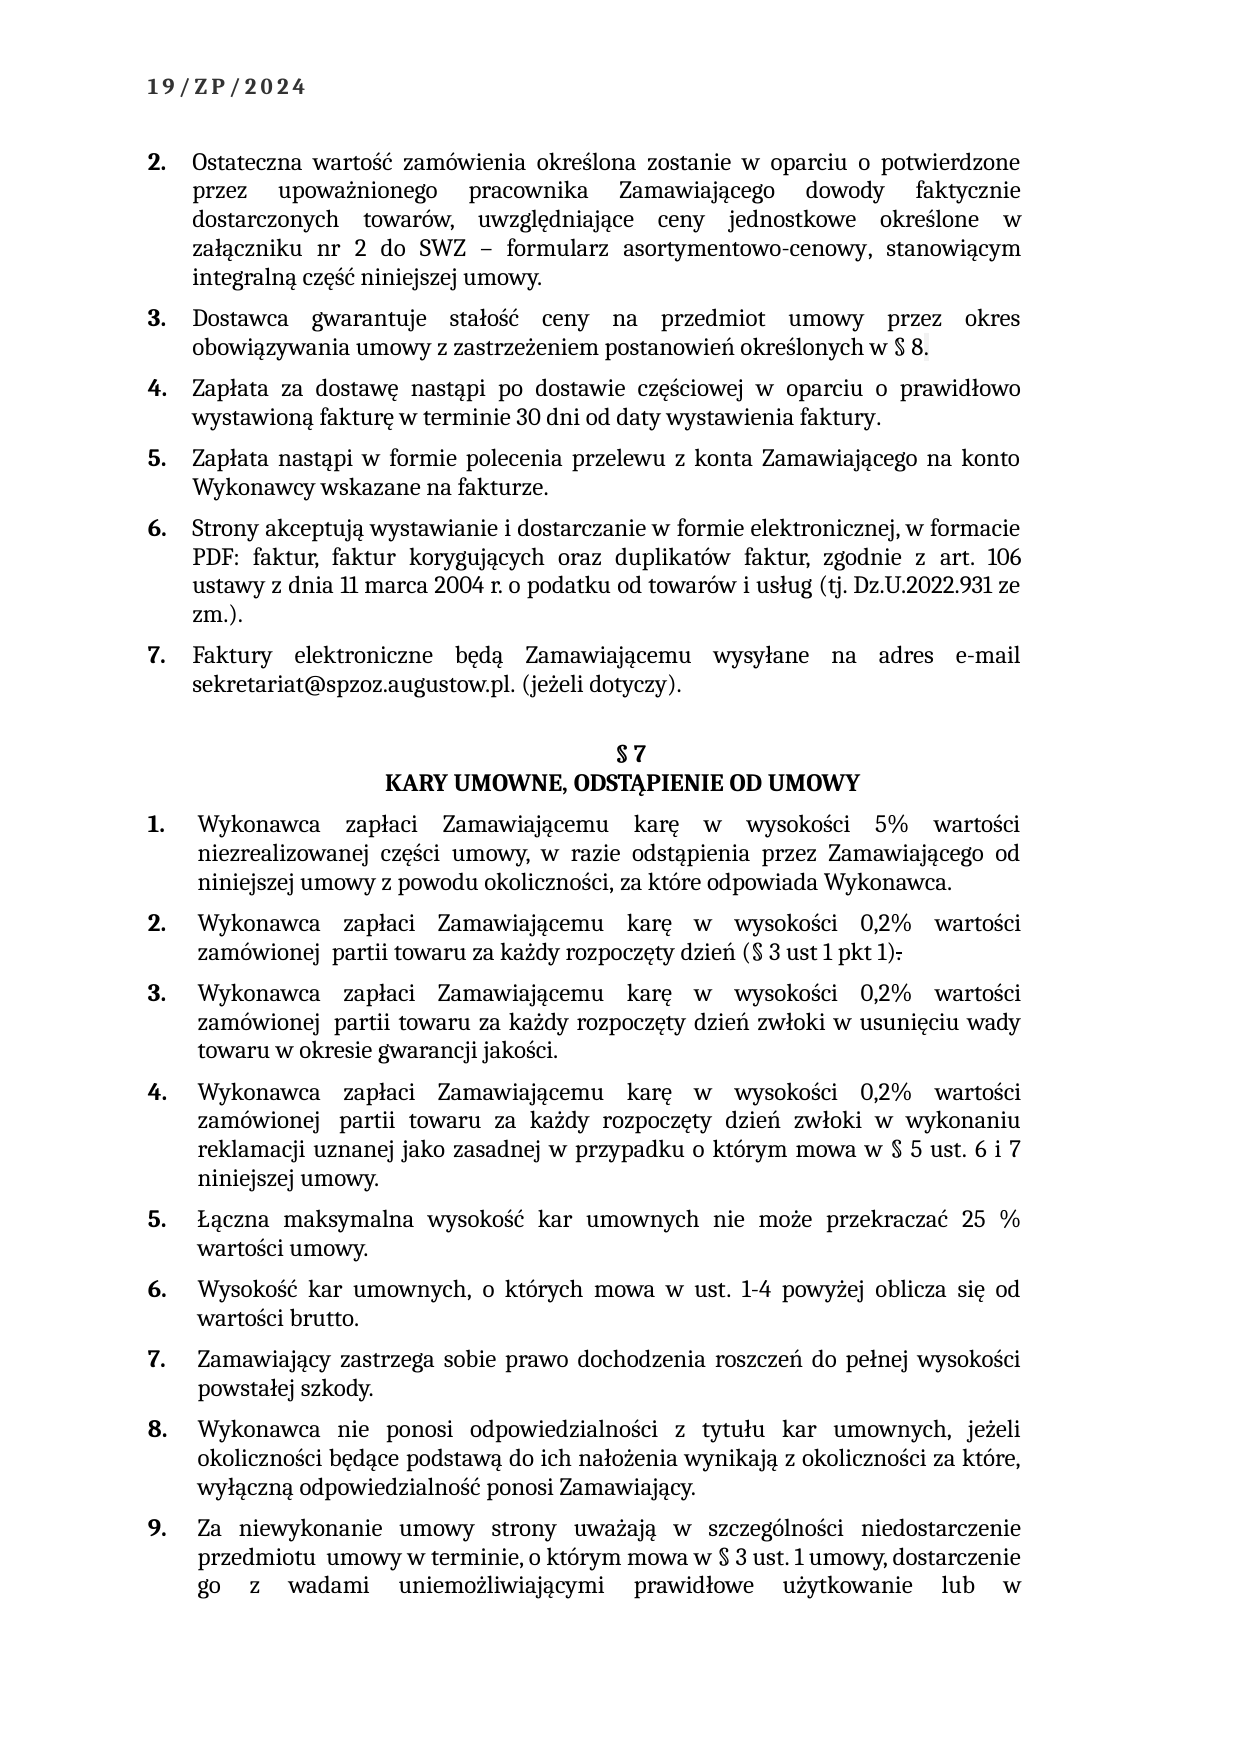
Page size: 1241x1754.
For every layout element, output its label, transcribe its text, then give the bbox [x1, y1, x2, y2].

list Ostateczna wartość zamówienia określona zostanie w oparciu o potwierdzone przez upoważnionego pracownika Zamawiającego dowody faktycznie dostarczonych towarów, uwzględniające ceny jednostkowe określone w załączniku nr 2 do SWZ – formularz asortymentowo-cenowy, stanowiącym integralną część niniejszej umowy. [148, 148, 1021, 291]
list Wykonawca zapłaci Zamawiającemu karę w wysokości 0,2% wartości zamówionej partii towaru za każdy rozpoczęty dzień zwłoki w wykonaniu reklamacji uznanej jako zasadnej w przypadku o którym mowa w § 5 ust. 6 i 7 niniejszej umowy. [148, 1078, 1021, 1193]
text § 7 [615, 740, 1021, 769]
list Zapłata nastąpi w formie polecenia przelewu z konta Zamawiającego na konto Wykonawcy wskazane na fakturze. [148, 444, 1021, 501]
list Zapłata za dostawę nastąpi po dostawie częściowej w oparciu o prawidłowo wystawioną fakturę w terminie 30 dni od daty wystawienia faktury. [148, 374, 1021, 431]
list Zamawiający zastrzega sobie prawo dochodzenia roszczeń do pełnej wysokości powstałej szkody. [148, 1345, 1021, 1403]
list Dostawca gwarantuje stałość ceny na przedmiot umowy przez okres obowiązywania umowy z zastrzeżeniem postanowień określonych w § 8. [148, 304, 1021, 361]
list Wykonawca nie ponosi odpowiedzialności z tytułu kar umownych, jeżeli okoliczności będące podstawą do ich nałożenia wynikają z okoliczności za które, wyłączną odpowiedzialność ponosi Zamawiający. [148, 1415, 1021, 1501]
list Faktury elektroniczne będą Zamawiającemu wysyłane na adres e-mail sekretariat@spzoz.augustow.pl. (jeżeli dotyczy). [148, 641, 1021, 699]
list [148, 1514, 1021, 1600]
list Wykonawca zapłaci Zamawiającemu karę w wysokości 0,2% wartości zamówionej partii towaru za każdy rozpoczęty dzień (§ 3 ust 1 pkt 1). [148, 909, 1021, 966]
list Wysokość kar umownych, o których mowa w ust. 1-4 powyżej oblicza się od wartości brutto. [148, 1275, 1021, 1333]
list Łączna maksymalna wysokość kar umownych nie może przekraczać 25 % wartości umowy. [148, 1205, 1021, 1263]
list Strony akceptują wystawianie i dostarczanie w formie elektronicznej, w formacie PDF: faktur, faktur korygujących oraz duplikatów faktur, zgodnie z art. 106 ustawy z dnia 11 marca 2004 r. o podatku od towarów i usług (tj. Dz.U.2022.931 ze zm.). [148, 514, 1021, 629]
list Wykonawca zapłaci Zamawiającemu karę w wysokości 0,2% wartości zamówionej partii towaru za każdy rozpoczęty dzień zwłoki w usunięciu wady towaru w okresie gwarancji jakości. [148, 979, 1021, 1065]
list Wykonawca zapłaci Zamawiającemu karę w wysokości 5% wartości niezrealizowanej części umowy, w razie odstąpienia przez Zamawiającego od niniejszej umowy z powodu okoliczności, za które odpowiada Wykonawca. [148, 810, 1021, 896]
text KARY UMOWNE, ODSTĄPIENIE OD UMOWY [385, 769, 1021, 798]
